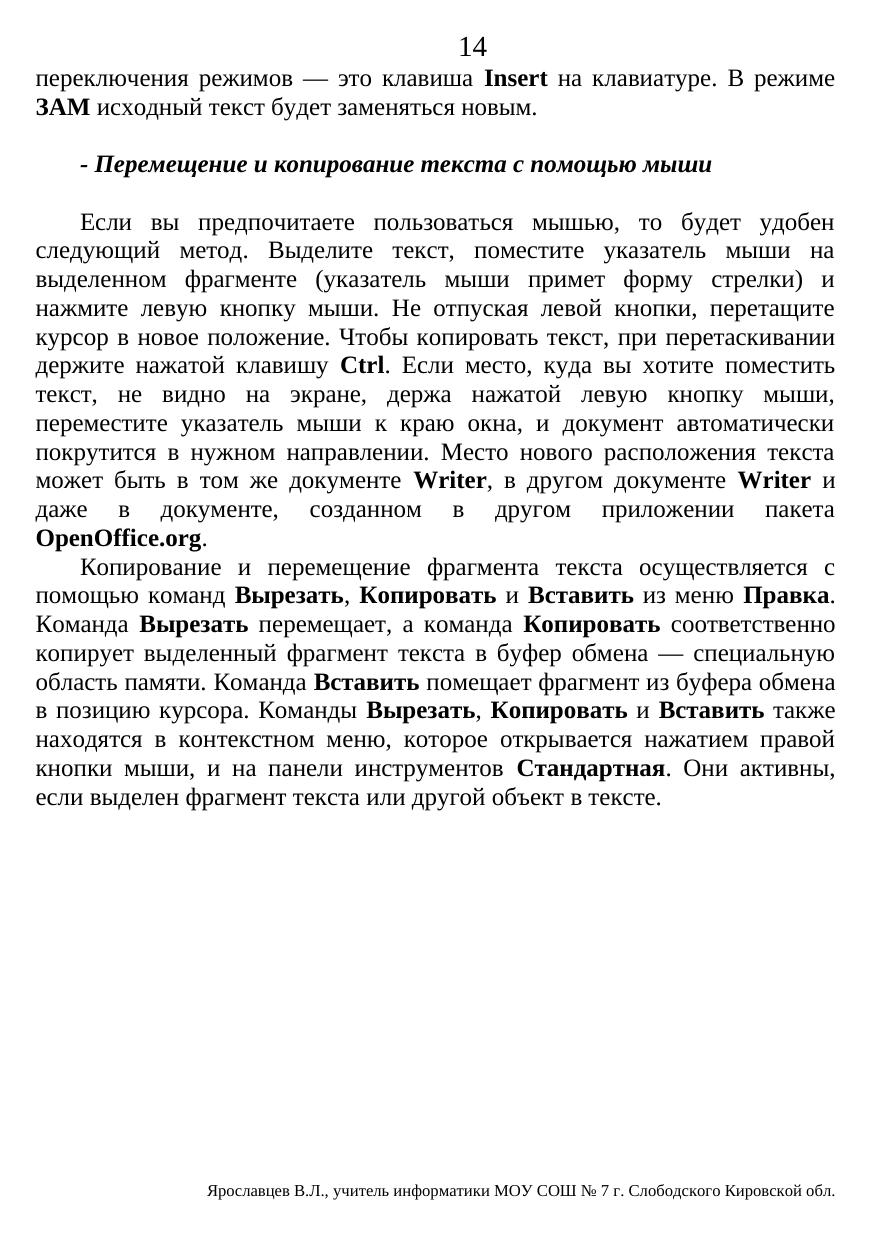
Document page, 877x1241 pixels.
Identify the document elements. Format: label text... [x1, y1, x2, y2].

text - Перемещение и копирование текста с помощью мыши [35, 149, 836, 178]
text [35, 63, 836, 121]
text Если вы предпочитаете пользоваться мышью, то будет удобен следующий метод. Выделите текст, поместите указатель мыши на выделенном фрагменте (указатель мыши примет форму стрелки) и нажмите левую кнопку мыши. Не отпуская левой кнопки, перетащите курсор в новое положение. Чтобы копировать текст, при перетаскивании держите нажатой клавишу Ctrl. Если место, куда вы хотите поместить текст, не видно на экране, держа нажатой левую кнопку мыши, переместите указатель мыши к краю окна, и документ автоматически покрутится в нужном направлении. Место нового расположения текста может быть в том же документе Writer, в другом документе Writer и даже в документе, созданном в другом приложении пакета OpenOffice.org. [35, 207, 836, 552]
text Копирование и перемещение фрагмента текста осуществляется с помощью команд Вырезать, Копировать и Вставить из меню Правка. Команда Вырезать перемещает, а команда Копировать соответственно копирует выделенный фрагмент текста в буфер обмена — специальную область памяти. Команда Вставить помещает фрагмент из буфера обмена в позицию курсора. Команды Вырезать, Копировать и Вставить также находятся в контекстном меню, которое открывается нажатием правой кнопки мыши, и на панели инструментов Стандартная. Они активны, если выделен фрагмент текста или другой объект в тексте. [35, 552, 836, 811]
